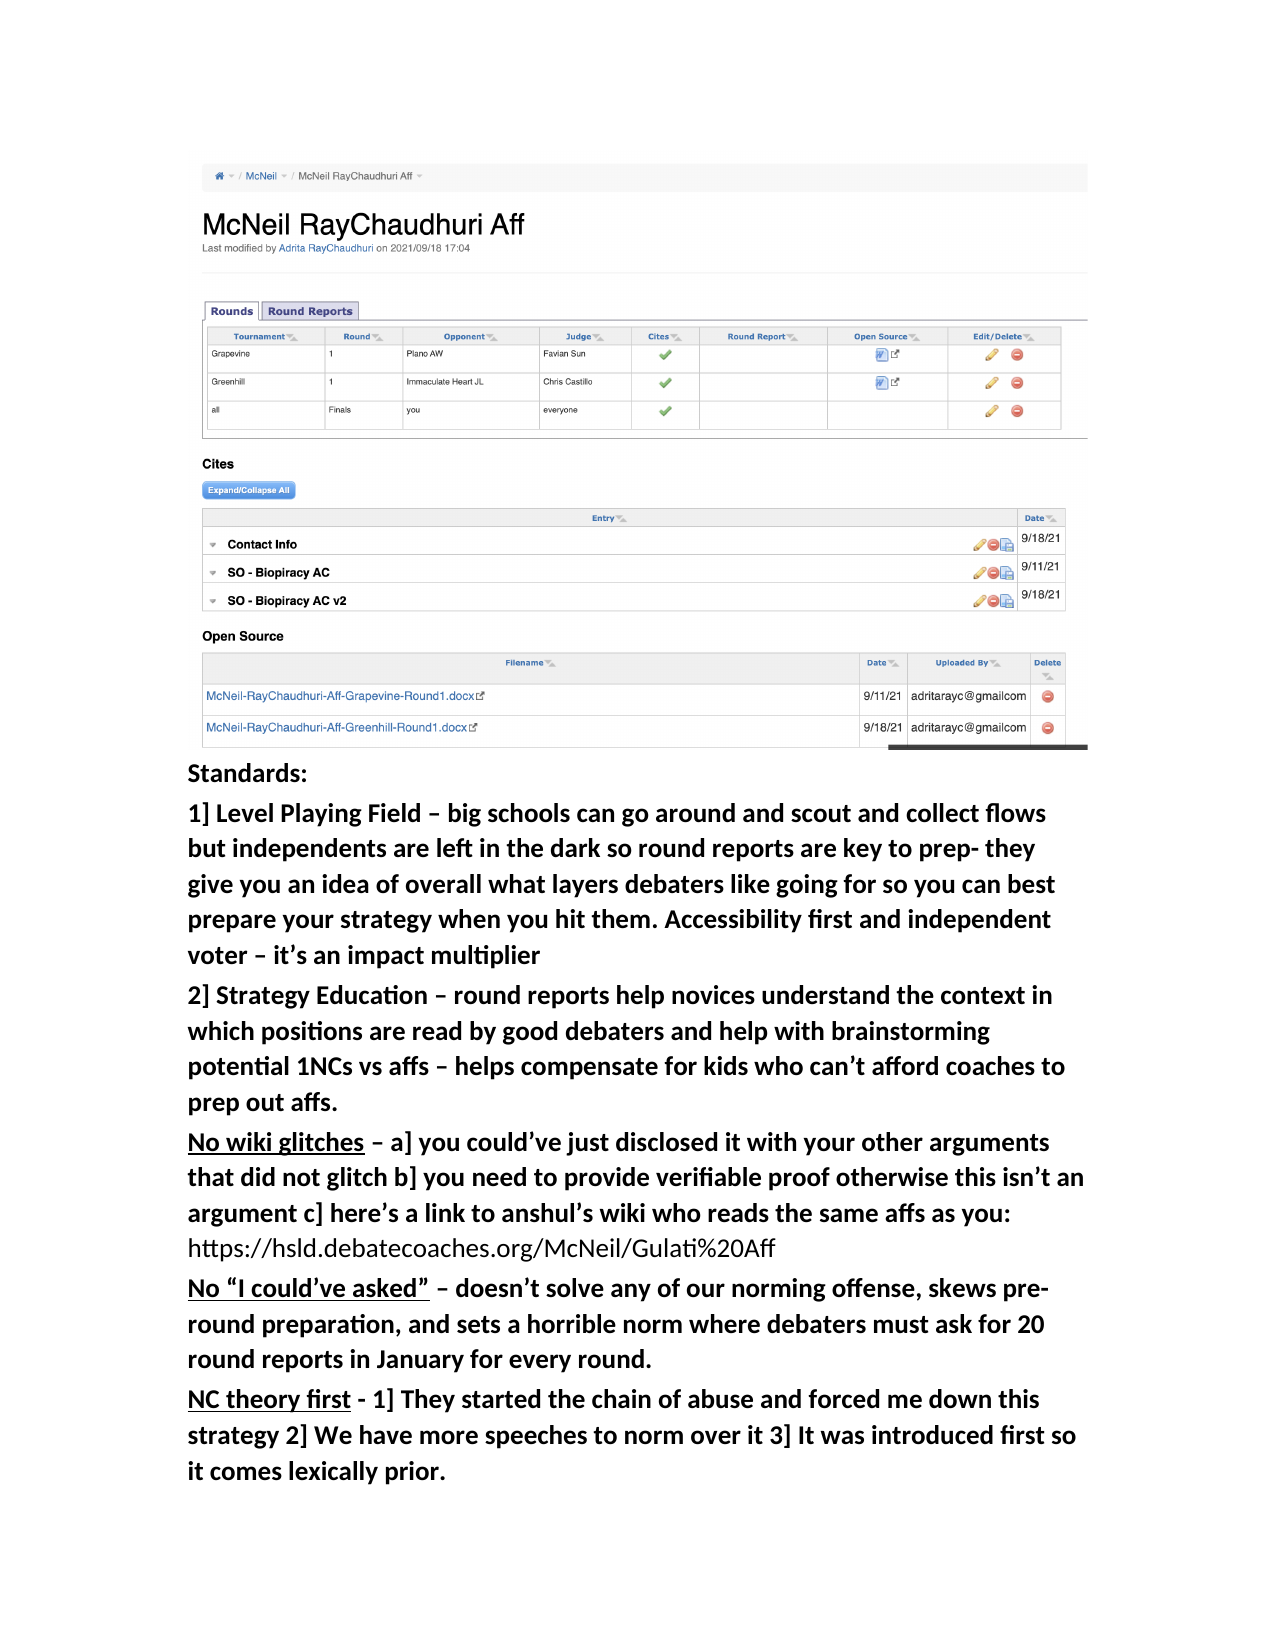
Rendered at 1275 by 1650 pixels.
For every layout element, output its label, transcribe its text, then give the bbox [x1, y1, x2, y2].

subtitle NC theory first - 1] They started the chain of abuse and forced me down this strategy 2] We have more speeches to norm over it 3] It was introduced first so it comes lexically prior. [187, 1382, 1087, 1487]
subtitle No “I could’ve asked” – doesn’t solve any of our norming offense, skews pre-round preparation, and sets a horrible norm where debaters must ask for 20 round reports in January for every round. [187, 1271, 1087, 1376]
subtitle Standards: [187, 756, 1087, 789]
picture [187, 150, 1088, 750]
subtitle No wiki glitches – a] you could’ve just disclosed it with your other arguments that did not glitch b] you need to provide verifiable proof otherwise this isn’t an argument c] here’s a link to anshul’s wiki who reads the same affs as you: https://hsld.debatecoaches.org/McNeil/Gulati%20Aff [187, 1125, 1087, 1264]
subtitle 1] Level Playing Field – big schools can go around and scout and collect flows but independents are left in the dark so round reports are key to prep- they give you an idea of overall what layers debaters like going for so you can best prepare your strategy when you hit them. Accessibility first and independent voter – it’s an impact multiplier [187, 796, 1087, 971]
subtitle 2] Strategy Education – round reports help novices understand the context in which positions are read by good debaters and help with brainstorming potential 1NCs vs affs – helps compensate for kids who can’t afford coaches to prep out affs. [187, 978, 1087, 1118]
